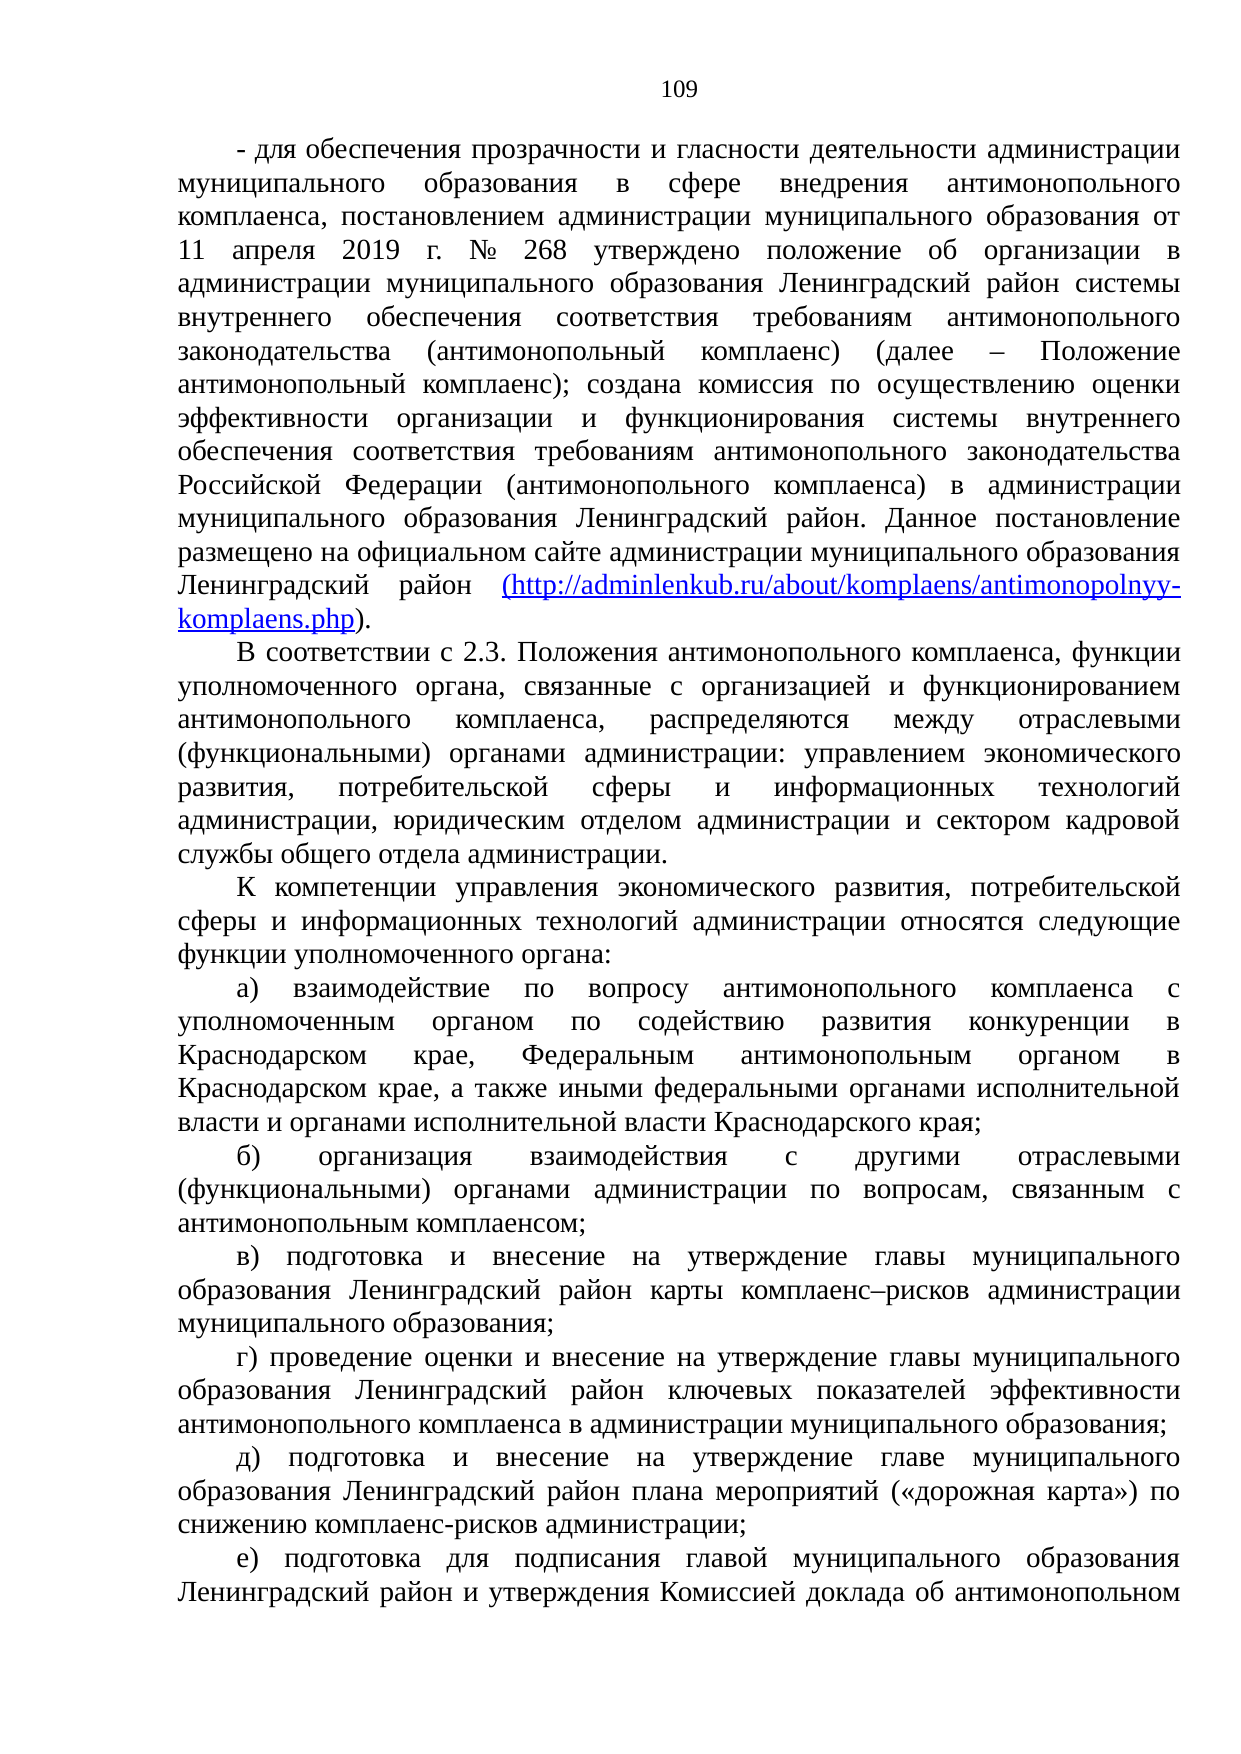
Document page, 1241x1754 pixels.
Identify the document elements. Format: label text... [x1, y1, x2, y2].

text К компетенции управления экономического развития, потребительской сферы и информационных технологий администрации относятся следующие функции уполномоченного органа: [177, 869, 1181, 970]
text - для обеспечения прозрачности и гласности деятельности администрации муниципального образования в сфере внедрения антимонопольного комплаенса, постановлением администрации муниципального образования от 11 апреля 2019 г. № 268 утверждено положение об организации в администрации муниципального образования Ленинградский район системы внутреннего обеспечения соответствия требованиям антимонопольного законодательства (антимонопольный комплаенс) (далее – Положение антимонопольный комплаенс); создана комиссия по осуществлению оценки эффективности организации и функционирования системы внутреннего обеспечения соответствия требованиям антимонопольного законодательства Российской Федерации (антимонопольного комплаенса) в администрации муниципального образования Ленинградский район. Данное постановление размещено на официальном сайте администрации муниципального образования Ленинградский район (http://adminlenkub.ru/about/komplaens/antimonopolnyy-komplaens.php). [177, 131, 1181, 634]
text г) проведение оценки и внесение на утверждение главы муниципального образования Ленинградский район ключевых показателей эффективности антимонопольного комплаенса в администрации муниципального образования; [177, 1339, 1181, 1439]
text б) организация взаимодействия с другими отраслевыми (функциональными) органами администрации по вопросам, связанным с антимонопольным комплаенсом; [177, 1138, 1181, 1238]
text д) подготовка и внесение на утверждение главе муниципального образования Ленинградский район плана мероприятий («дорожная карта») по снижению комплаенс-рисков администрации; [177, 1439, 1181, 1540]
text в) подготовка и внесение на утверждение главы муниципального образования Ленинградский район карты комплаенс–рисков администрации муниципального образования; [177, 1238, 1181, 1339]
text а) взаимодействие по вопросу антимонопольного комплаенса с уполномоченным органом по содействию развития конкуренции в Краснодарском крае, Федеральным антимонопольным органом в Краснодарском крае, а также иными федеральными органами исполнительной власти и органами исполнительной власти Краснодарского края; [177, 970, 1181, 1138]
text В соответствии с 2.3. Положения антимонопольного комплаенса, функции уполномоченного органа, связанные с организацией и функционированием антимонопольного комплаенса, распределяются между отраслевыми (функциональными) органами администрации: управлением экономического развития, потребительской сферы и информационных технологий администрации, юридическим отделом администрации и сектором кадровой службы общего отдела администрации. [177, 634, 1181, 869]
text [177, 1540, 1181, 1607]
